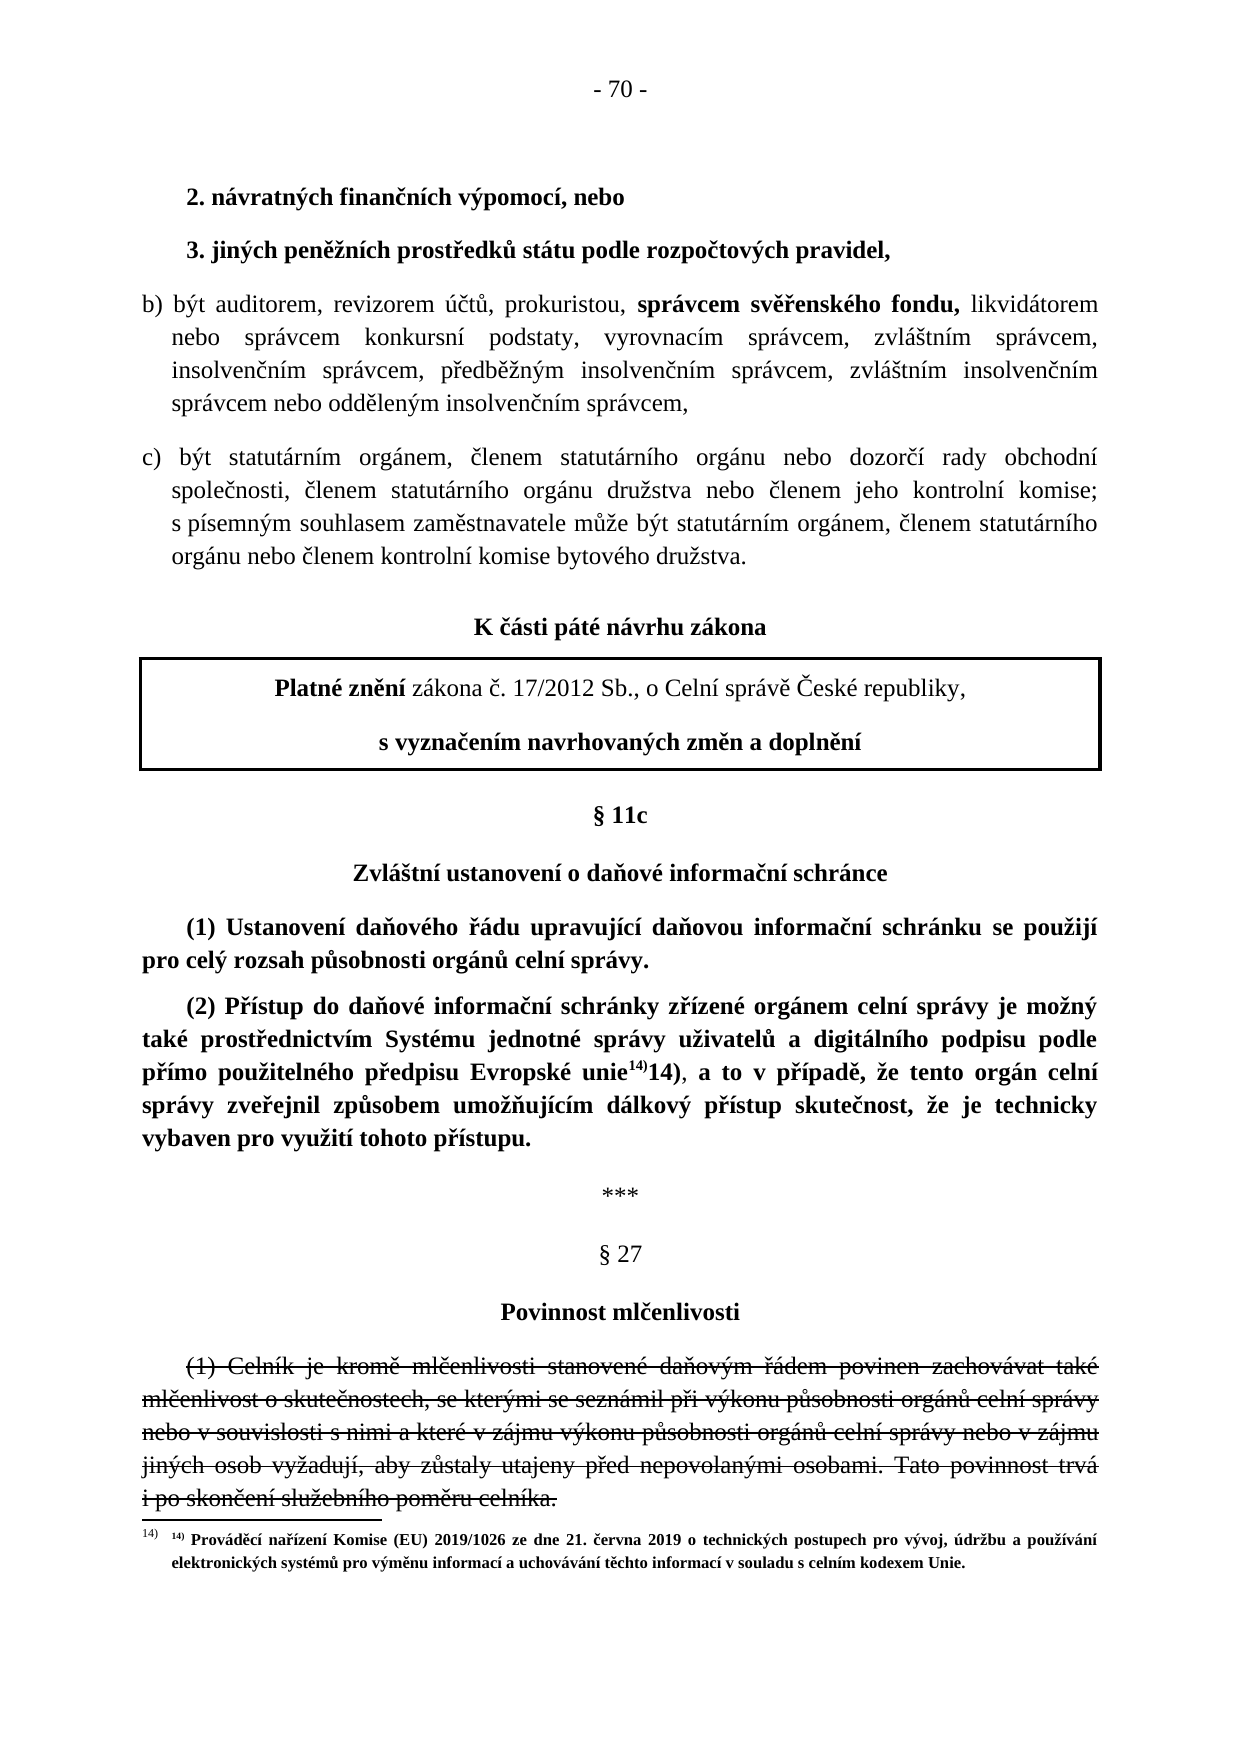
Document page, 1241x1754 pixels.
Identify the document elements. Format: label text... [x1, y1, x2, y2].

text § 27 [142, 1239, 1098, 1268]
text (1) Celník je kromě mlčenlivosti stanovené daňovým řádem povinen zachovávat také mlčenlivost o skutečnostech, se kterými se seznámil při výkonu působnosti orgánů celní správy nebo v souvislosti s nimi a které v zájmu výkonu působnosti orgánů celní správy nebo v zájmu jiných osob vyžadují, aby zůstaly utajeny před nepovolanými osobami. Tato povinnost trvá i po skončení služebního poměru celníka. [142, 1351, 1098, 1399]
text c) být statutárním orgánem, členem statutárního orgánu nebo dozorčí rady obchodní společnosti, členem statutárního orgánu družstva nebo členem jeho kontrolní komise; s písemným souhlasem zaměstnavatele může být statutárním orgánem, členem statutárního orgánu nebo členem kontrolní komise bytového družstva. [142, 442, 1098, 570]
text Povinnost mlčenlivosti [142, 1297, 1098, 1326]
list 2. návratných finančních výpomocí, nebo [186, 182, 1098, 210]
text (1) Celník je kromě mlčenlivosti stanovené daňovým řádem povinen zachovávat také mlčenlivost o skutečnostech, se kterými se seznámil při výkonu působnosti orgánů celní správy nebo v souvislosti s nimi a které v zájmu výkonu působnosti orgánů celní správy nebo v zájmu jiných osob vyžadují, aby zůstaly utajeny před nepovolanými osobami. Tato povinnost trvá i po skončení služebního poměru celníka. [142, 1434, 1098, 1466]
text Platné znění zákona č. 17/2012 Sb., o Celní správě České republiky, [142, 660, 1098, 702]
text K části páté návrhu zákona [142, 612, 1098, 641]
text *** [142, 1181, 1098, 1210]
text (1) Ustanovení daňového řádu upravující daňovou informační schránku se použijí pro celý rozsah působnosti orgánů celní správy. [142, 912, 1098, 974]
list 3. jiných peněžních prostředků státu podle rozpočtových pravidel, [186, 235, 1098, 264]
text b) být auditorem, revizorem účtů, prokuristou, správcem svěřenského fondu, likvidátorem nebo správcem konkursní podstaty, vyrovnacím správcem, zvláštním správcem, insolvenčním správcem, předběžným insolvenčním správcem, zvláštním insolvenčním správcem nebo odděleným insolvenčním správcem, [142, 289, 1098, 417]
text (2) Přístup do daňové informační schránky zřízené orgánem celní správy je možný také prostřednictvím Systému jednotné správy uživatelů a digitálního podpisu podle přímo použitelného předpisu Evropské unie14), a to v případě, že tento orgán celní správy zveřejnil způsobem umožňujícím dálkový přístup skutečnost, že je technicky vybaven pro využití tohoto přístupu. [142, 991, 1098, 1152]
text s vyznačením navrhovaných změn a doplnění [142, 711, 1098, 768]
text Zvláštní ustanovení o daňové informační schránce [142, 858, 1098, 887]
text (1) Celník je kromě mlčenlivosti stanovené daňovým řádem povinen zachovávat také mlčenlivost o skutečnostech, se kterými se seznámil při výkonu působnosti orgánů celní správy nebo v souvislosti s nimi a které v zájmu výkonu působnosti orgánů celní správy nebo v zájmu jiných osob vyžadují, aby zůstaly utajeny před nepovolanými osobami. Tato povinnost trvá i po skončení služebního poměru celníka. [142, 1467, 1098, 1512]
text (1) Celník je kromě mlčenlivosti stanovené daňovým řádem povinen zachovávat také mlčenlivost o skutečnostech, se kterými se seznámil při výkonu působnosti orgánů celní správy nebo v souvislosti s nimi a které v zájmu výkonu působnosti orgánů celní správy nebo v zájmu jiných osob vyžadují, aby zůstaly utajeny před nepovolanými osobami. Tato povinnost trvá i po skončení služebního poměru celníka. [142, 1401, 1098, 1432]
text § 11c [142, 800, 1098, 829]
